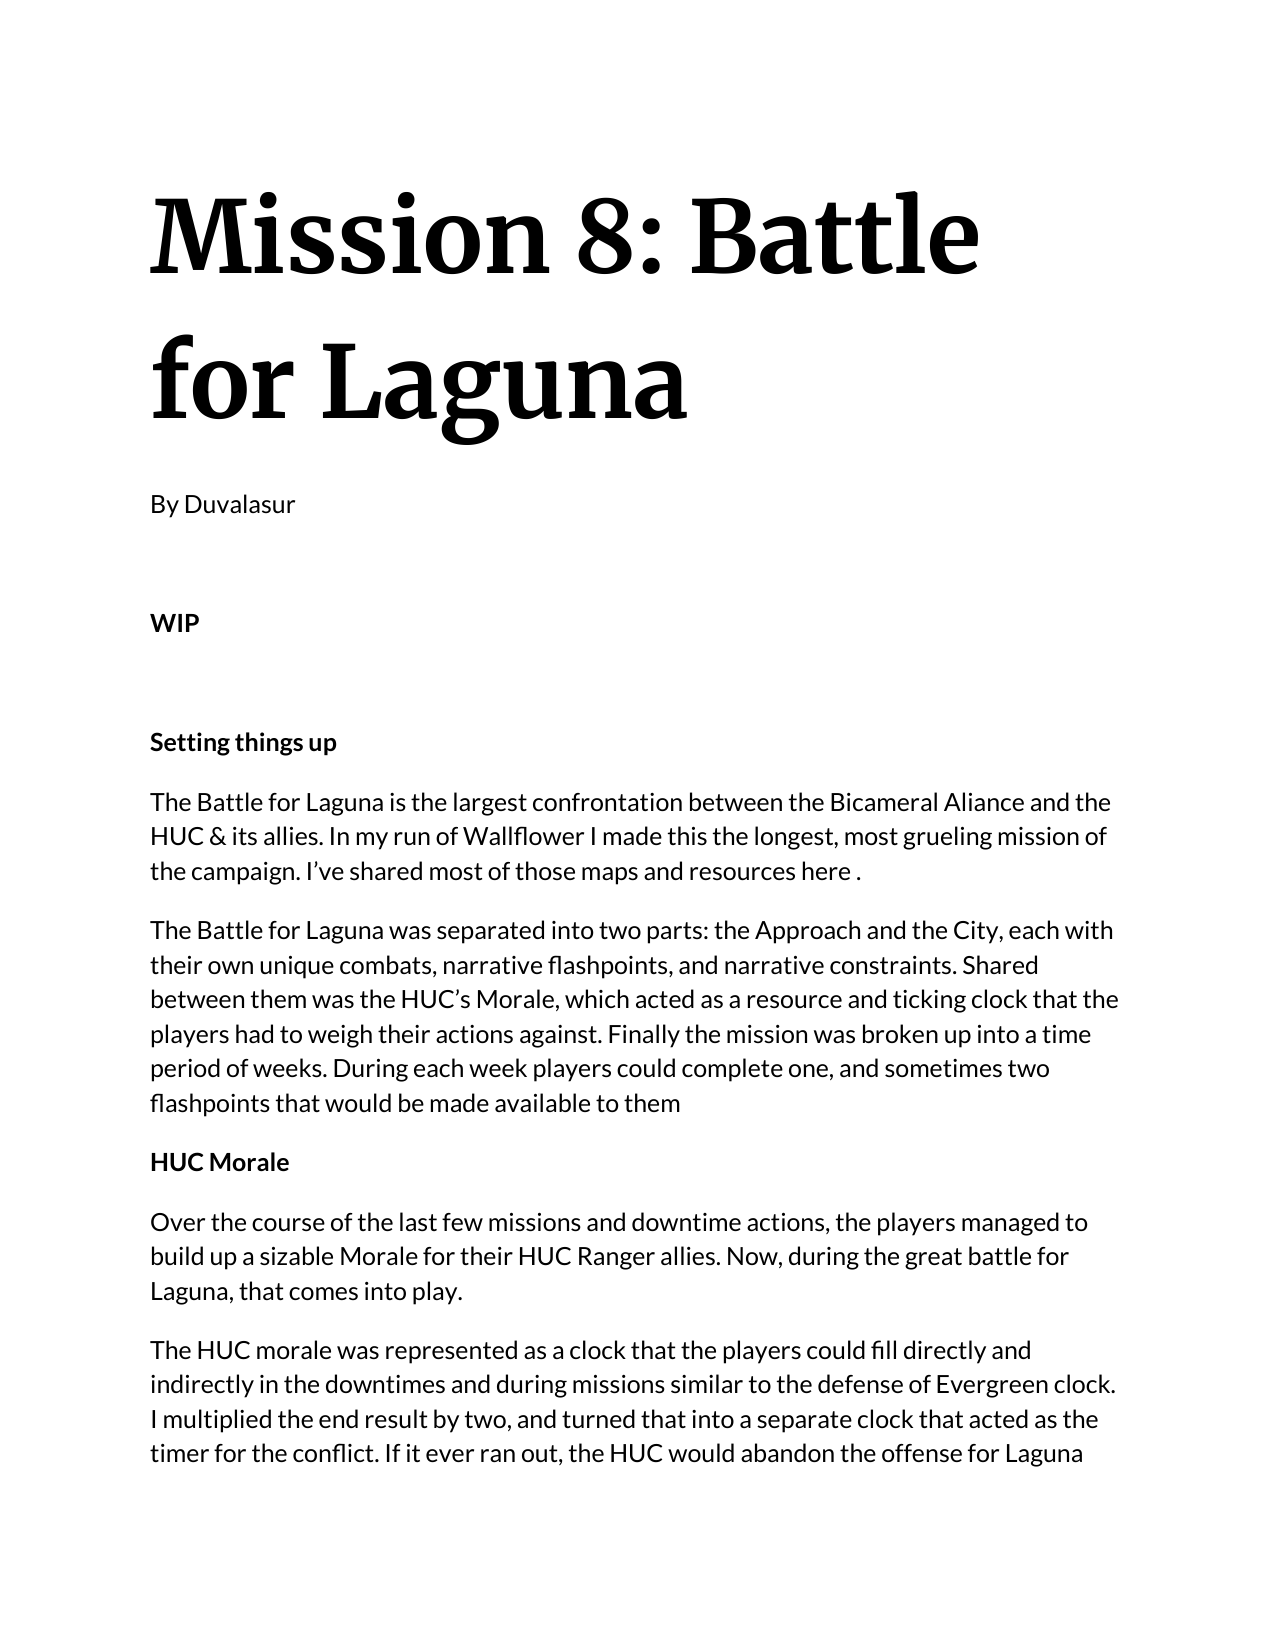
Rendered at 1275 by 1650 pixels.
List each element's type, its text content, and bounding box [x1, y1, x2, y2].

title Mission 8: Battle for Laguna [150, 175, 1125, 445]
text Setting things up [150, 727, 1125, 757]
text The Battle for Laguna is the largest confrontation between the Bicameral Aliance and the HUC & its allies. In my run of Wallflower I made this the longest, most grueling mission of the campaign. I’ve shared most of those maps and resources here . [150, 787, 1125, 886]
text WIP [150, 608, 1125, 638]
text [150, 1335, 1125, 1468]
text HUC Morale [150, 1147, 1125, 1177]
text Over the course of the last few missions and downtime actions, the players managed to build up a sizable Morale for their HUC Ranger allies. Now, during the great battle for Laguna, that comes into play. [150, 1206, 1125, 1305]
text By Duvalasur [150, 489, 1125, 519]
text The Battle for Laguna was separated into two parts: the Approach and the City, each with their own unique combats, narrative flashpoints, and narrative constraints. Shared between them was the HUC’s Morale, which acted as a resource and ticking clock that the players had to weigh their actions against. Finally the mission was broken up into a time period of weeks. During each week players could complete one, and sometimes two flashpoints that would be made available to them [150, 915, 1125, 1117]
